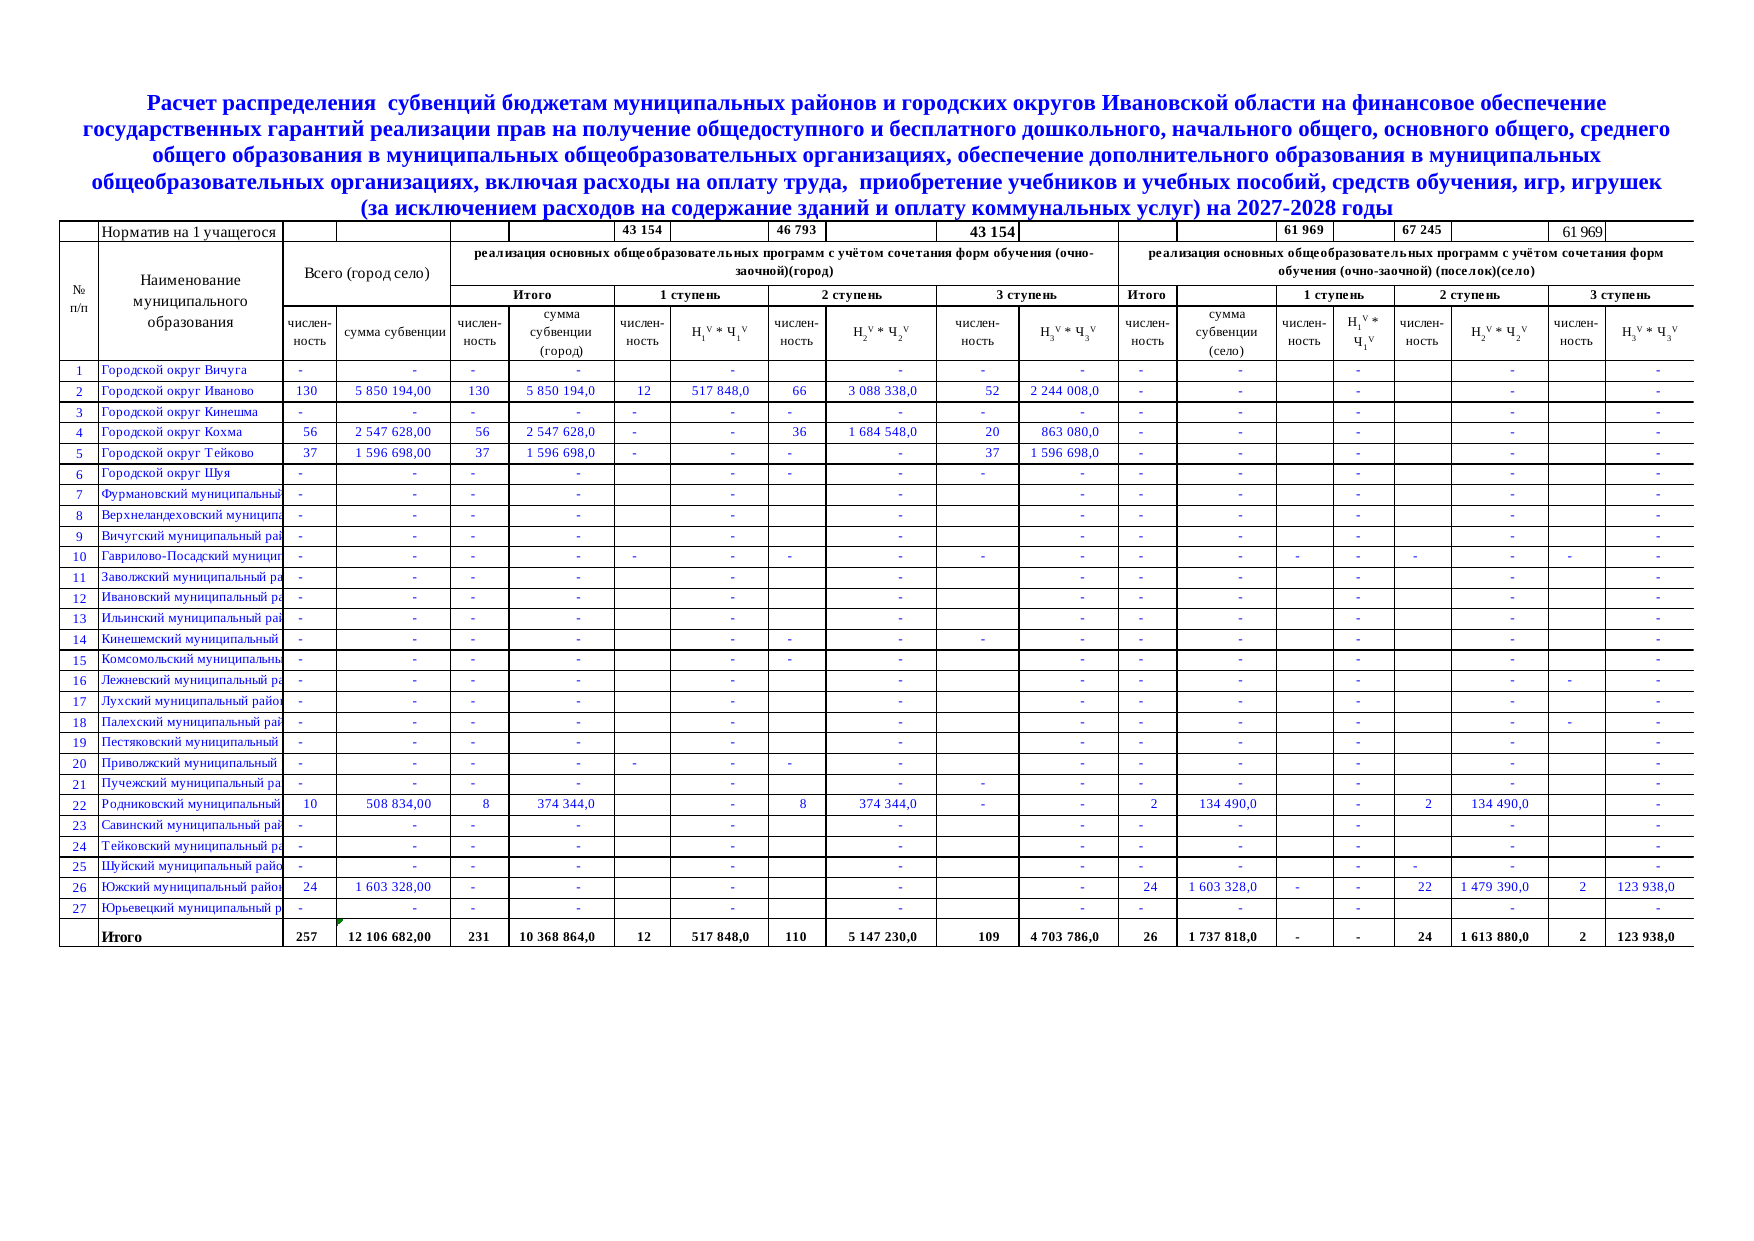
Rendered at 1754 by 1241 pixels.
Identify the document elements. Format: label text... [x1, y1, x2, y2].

text Расчет распределения субвенций бюджетам муниципальных районов и городских округов Ивановской области на финансовое обеспечение государственных гарантий реализации прав на получение общедоступного и бесплатного дошкольного, начального общего, основного общего, среднего общего образования в муниципальных общеобразовательных организациях, обеспечение дополнительного образования в муниципальных общеобразовательных организациях, включая расходы на оплату труда, приобретение учебников и учебных пособий, средств обучения, игр, игрушек (за исключением расходов на содержание зданий и оплату коммунальных услуг) на 2027-2028 годы [59, 89, 1695, 220]
